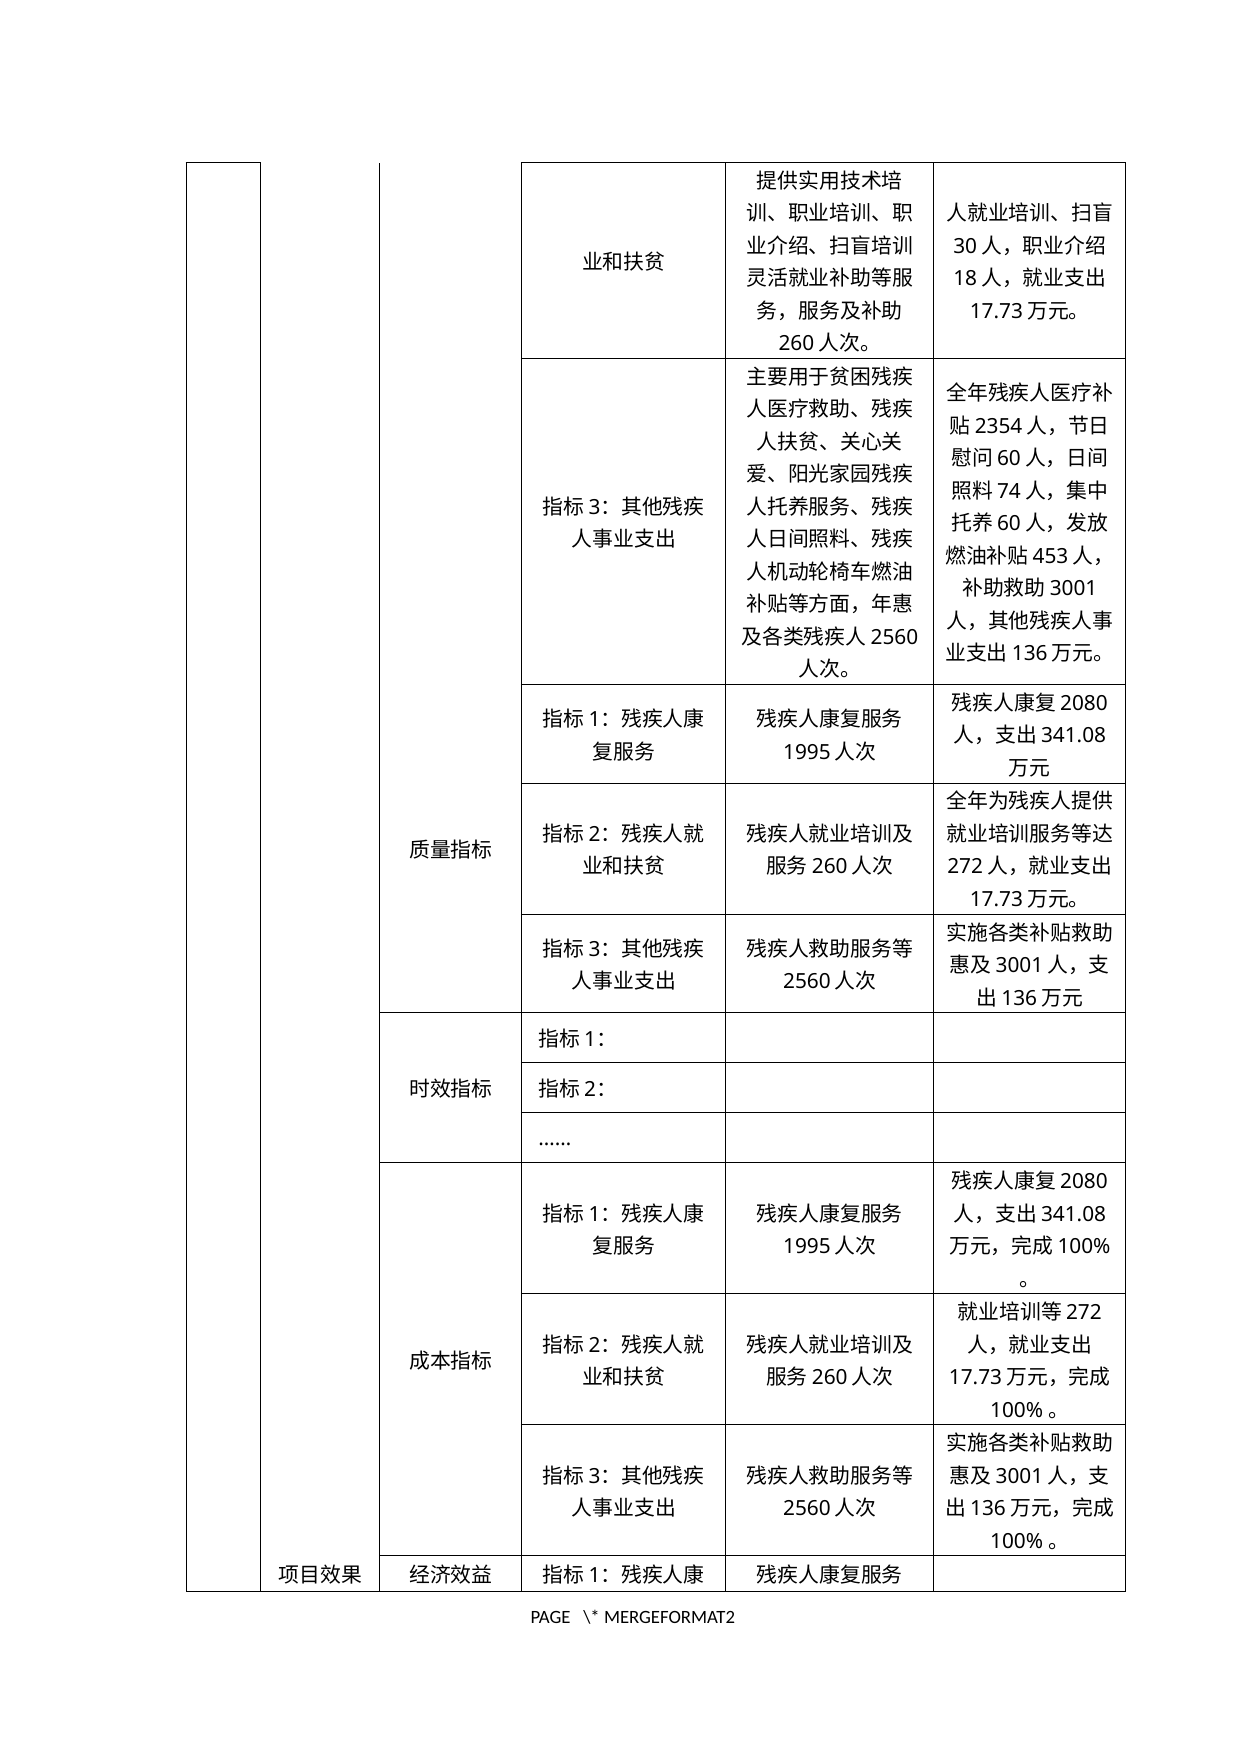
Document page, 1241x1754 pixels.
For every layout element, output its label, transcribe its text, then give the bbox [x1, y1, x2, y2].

table_cell 残疾人康复服务1995人次 [726, 685, 933, 783]
table_cell [934, 1556, 1125, 1591]
table_cell 实施各类补贴救助惠及3001人，支出136万元 [934, 915, 1125, 1012]
table_cell [934, 1113, 1125, 1162]
table_cell [726, 1013, 933, 1062]
table_cell 全年残疾人医疗补贴2354人，节日慰问60人，日间照料74人，集中托养60人，发放燃油补贴453人，补助救助3001人，其他残疾人事业支出136万元。 [934, 359, 1125, 684]
table_cell 指标1：残疾人康复服务 [522, 1556, 725, 1591]
table_cell 残疾人救助服务等2560人次 [726, 915, 933, 1012]
table_cell 指标1： [522, 1013, 725, 1062]
table_cell 指标3：其他残疾人事业支出 [522, 359, 725, 684]
table_cell 全年为残疾人提供就业培训服务等达272人，就业支出17.73万元。 [934, 784, 1125, 914]
table_cell 指标1：残疾人康复服务 [522, 685, 725, 783]
table_cell 残疾人康复2080人，支出341.08万元 [934, 685, 1125, 783]
table_cell 残疾人救助服务等2560人次 [726, 1425, 933, 1555]
table_cell [726, 1063, 933, 1112]
table_cell 主要用于贫困残疾人医疗救助、残疾人扶贫、关心关爱、阳光家园残疾人托养服务、残疾人日间照料、残疾人机动轮椅车燃油补贴等方面，年惠及各类残疾人2560人次。 [726, 359, 933, 684]
table_cell 成本指标 [380, 1163, 521, 1555]
table_cell 指标1：残疾人康复服务 [522, 1163, 725, 1293]
table_cell 残疾人康复服务1995人次 [726, 1556, 933, 1591]
table_cell 项目效果指标 [261, 1555, 379, 1591]
table_cell 就业培训等272人，就业支出17.73万元，完成100% 。 [934, 1294, 1125, 1424]
table_cell 实施各类补贴救助惠及3001人，支出136万元，完成100% 。 [934, 1425, 1125, 1555]
table_cell [934, 1013, 1125, 1062]
table_cell 指标3：其他残疾人事业支出 [522, 915, 725, 1012]
table_cell 时效指标 [380, 1013, 521, 1162]
table_cell 经济效益 指标 [380, 1556, 521, 1591]
table_cell 指标2：残疾人就业和扶贫 [522, 784, 725, 914]
table_cell 指标2：残疾人就业和扶贫 [522, 163, 725, 358]
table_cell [726, 163, 933, 358]
table_cell 残疾人就业培训及服务260人次 [726, 1294, 933, 1424]
table_cell 残疾人康复服务1995人次 [726, 1163, 933, 1293]
table_cell 质量指标 [380, 684, 521, 1012]
table_cell [726, 1113, 933, 1162]
table_cell 残疾人康复2080人，支出341.08万元，完成100% 。 [934, 1163, 1125, 1293]
table_cell 指标2：残疾人就业和扶贫 [522, 1294, 725, 1424]
table_cell [934, 1063, 1125, 1112]
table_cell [934, 163, 1125, 358]
table_cell 指标2： [522, 1063, 725, 1112]
table_cell 残疾人就业培训及服务260人次 [726, 784, 933, 914]
table_cell …… [522, 1113, 725, 1162]
table_cell 指标3：其他残疾人事业支出 [522, 1425, 725, 1555]
